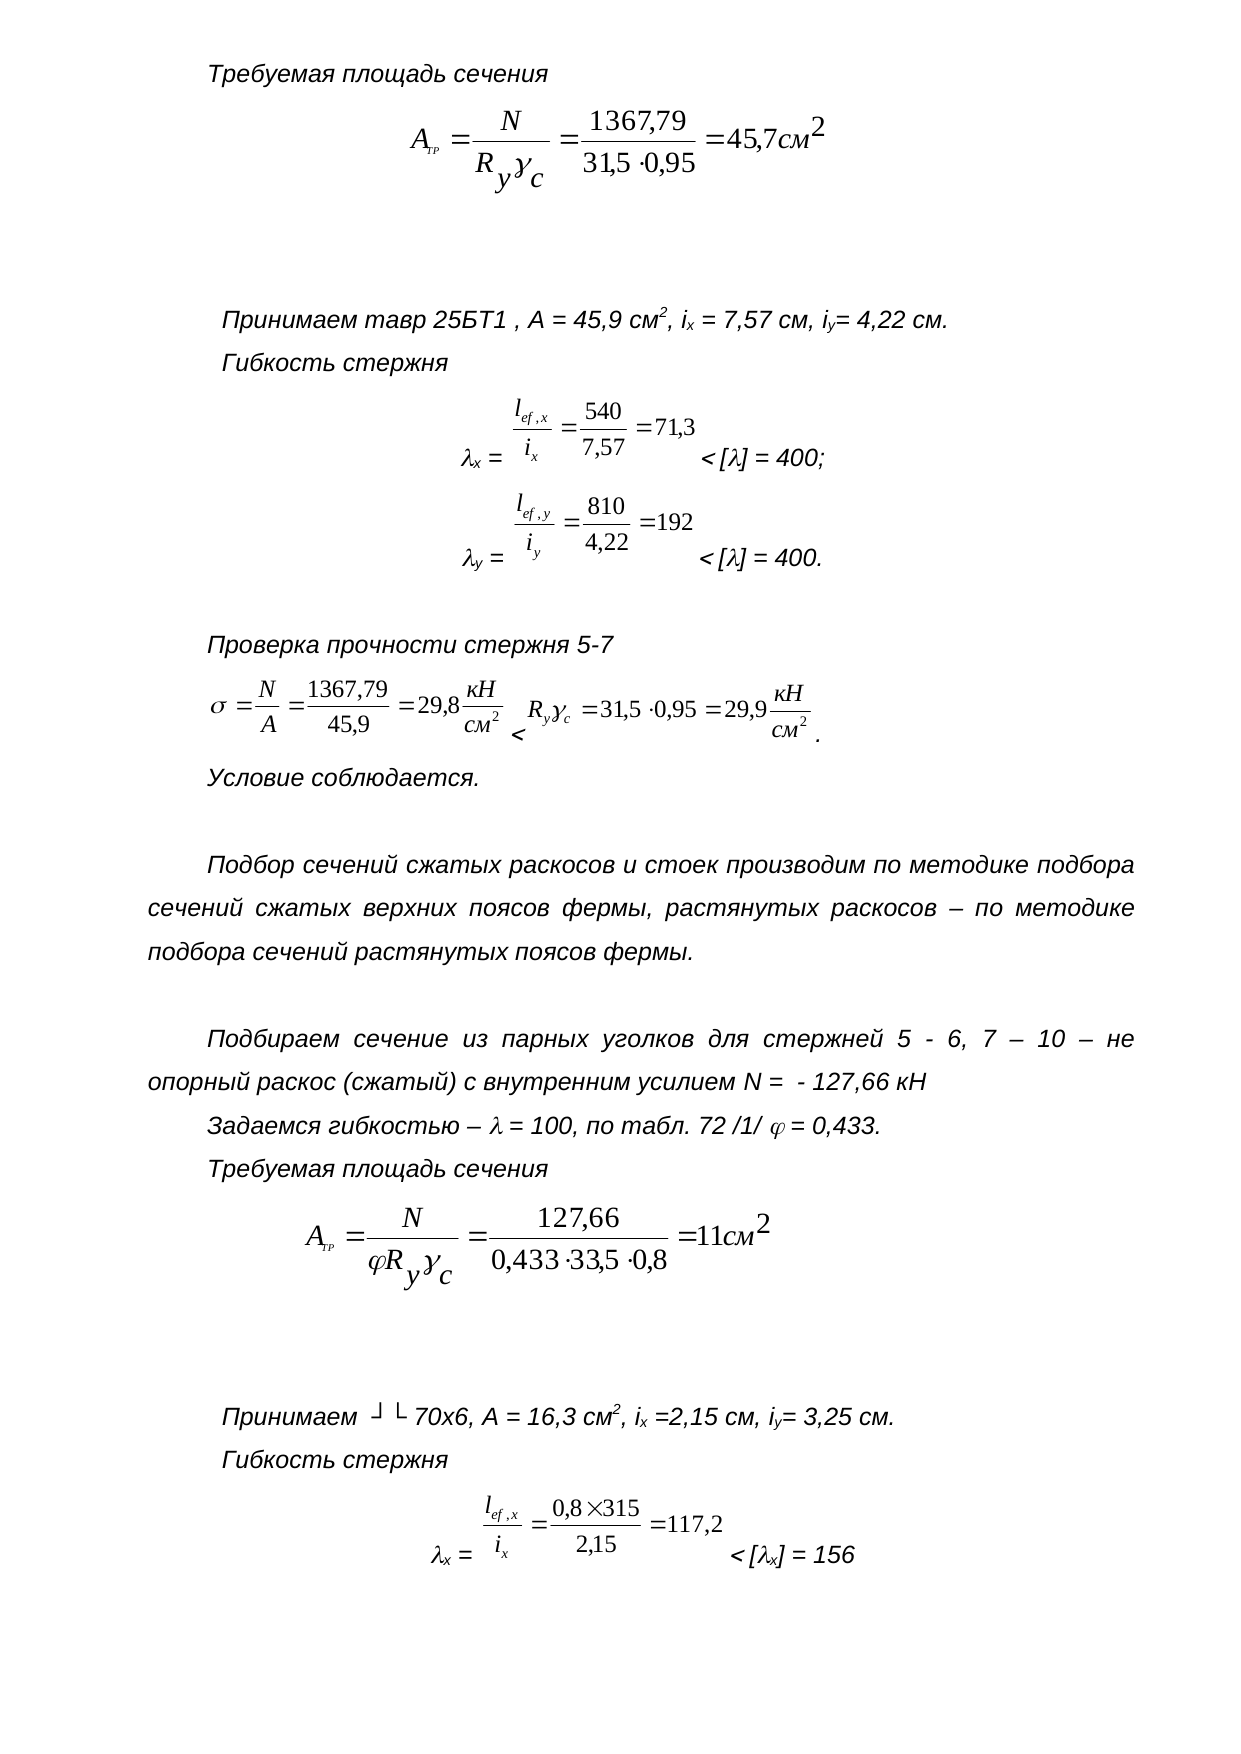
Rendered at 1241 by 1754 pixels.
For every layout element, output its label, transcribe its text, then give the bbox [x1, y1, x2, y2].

text Задаемся гибкостью – = 100, по табл. 72 /1/ = 0,433. [148, 1111, 1137, 1140]
text y = [] = 400. [148, 487, 1137, 572]
text x = [x] = 156 [148, 1488, 1137, 1569]
text Условие соблюдается. [148, 762, 1137, 791]
text Гибкость стержня [148, 348, 1137, 377]
text Подбор сечений сжатых раскосов и стоек производим по методике подбора сечений сжатых верхних поясов фермы, растянутых раскосов – по методике подбора сечений растянутых поясов фермы. [148, 849, 1137, 966]
text x = [] = 400; [148, 392, 1137, 472]
text Подбираем сечение из парных уголков для стержней 5 - 6, 7 – 10 – не опорный раскос (сжатый) с внутренним усилием N = - 127,66 кН [148, 1024, 1137, 1096]
subtitle Требуемая площадь сечения [148, 59, 1137, 88]
subtitle Требуемая площадь сечения [148, 1154, 1137, 1183]
text Проверка прочности стержня 5-7 [148, 630, 1137, 659]
text Принимаем ┘└ 70x6, А = 16,3 см2, ix =2,15 см, iy= 3,25 см. [148, 1401, 1137, 1430]
text Принимаем тавр 25БТ1 , А = 45,9 см2, ix = 7,57 см, iy= 4,22 см. [148, 304, 1137, 333]
text . [148, 673, 1137, 748]
text Гибкость стержня [148, 1445, 1137, 1474]
